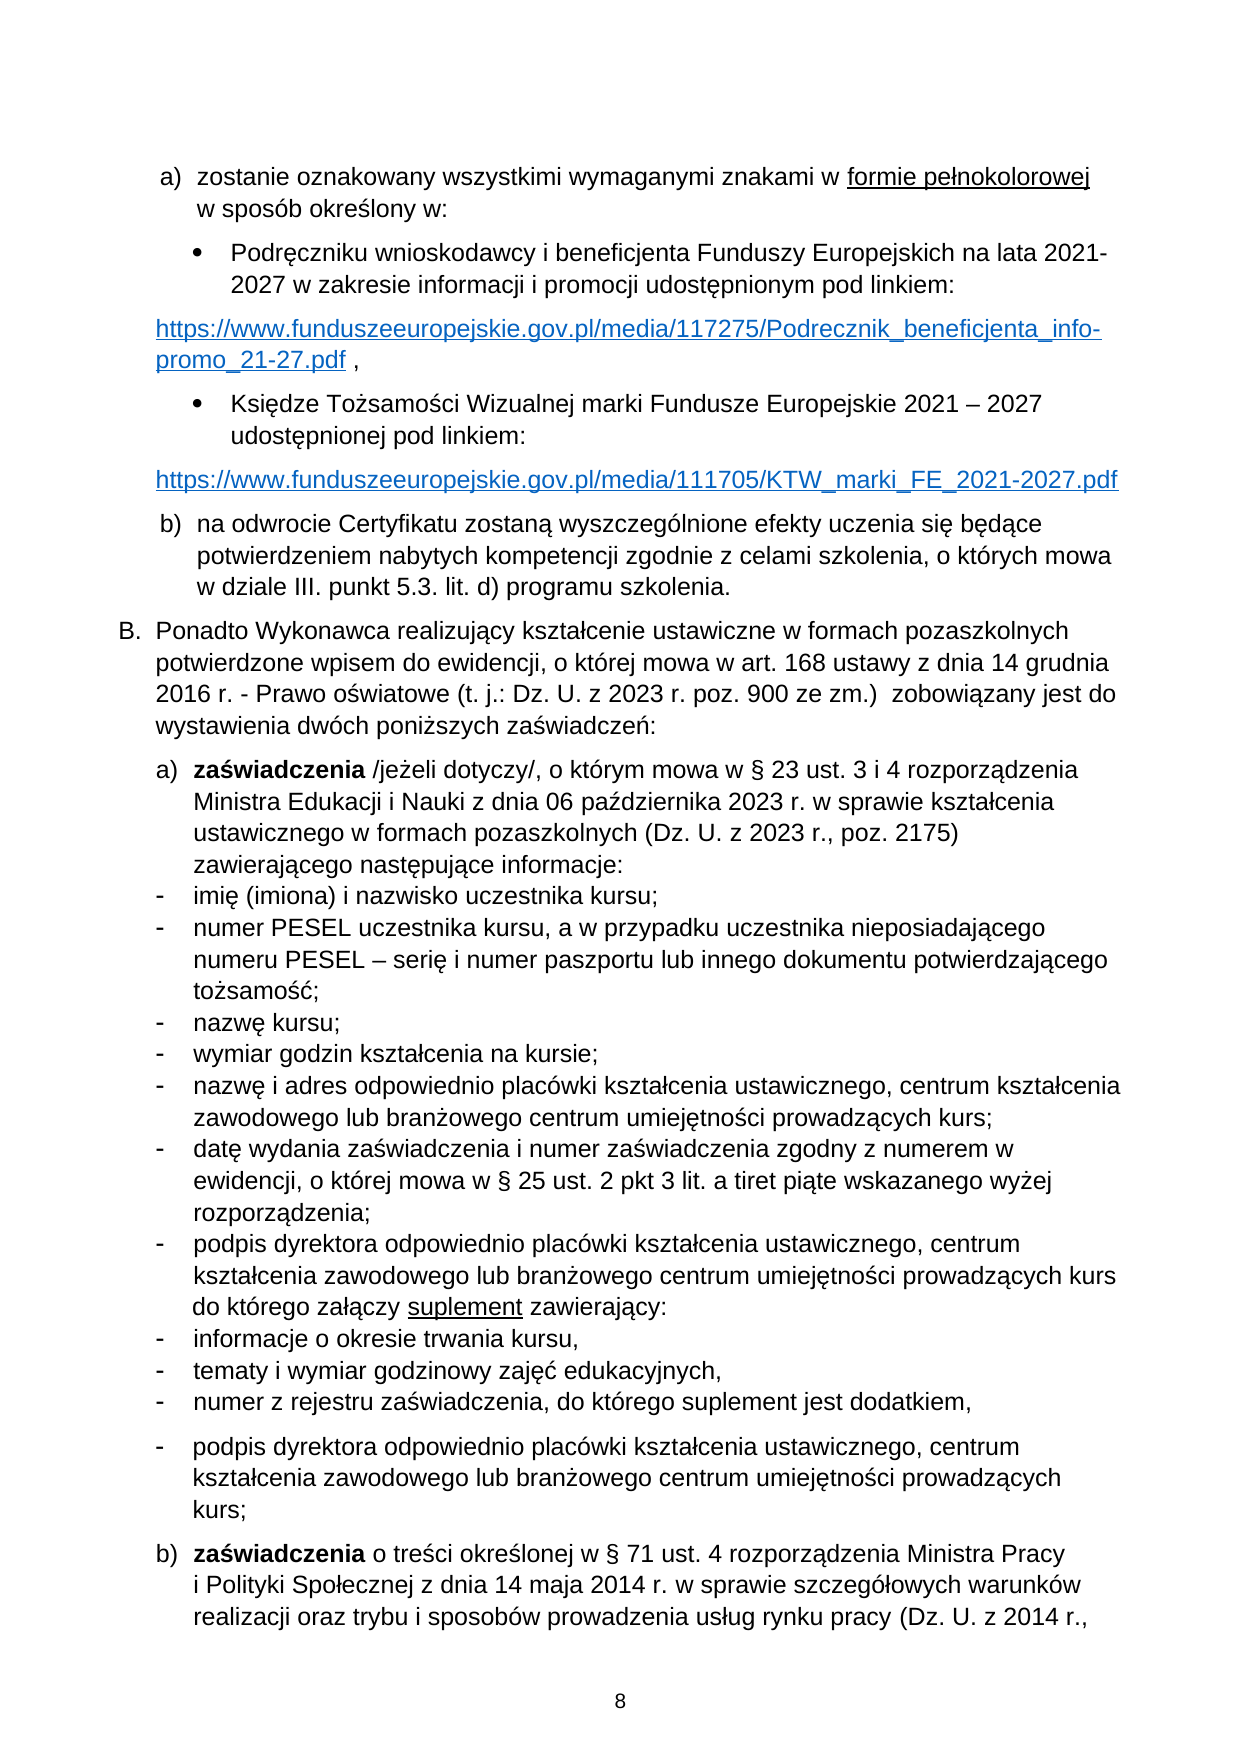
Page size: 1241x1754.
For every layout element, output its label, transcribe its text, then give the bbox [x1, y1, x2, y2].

list datę wydania zaświadczenia i numer zaświadczenia zgodny z numerem w ewidencji, o której mowa w § 25 ust. 2 pkt 3 lit. a tiret piąte wskazanego wyżej rozporządzenia; [156, 1134, 1122, 1226]
list podpis dyrektora odpowiednio placówki kształcenia ustawicznego, centrum kształcenia zawodowego lub branżowego centrum umiejętności prowadzących kurs; [155, 1431, 1122, 1523]
list tematy i wymiar godzinowy zajęć edukacyjnych, [156, 1356, 1122, 1384]
list zaświadczenia /jeżeli dotyczy/, o którym mowa w § 23 ust. 3 i 4 rozporządzenia Ministra Edukacji i Nauki z dnia 06 października 2023 r. w sprawie kształcenia ustawicznego w formach pozaszkolnych (Dz. U. z 2023 r., poz. 2175) zawierającego następujące informacje: [156, 755, 1122, 878]
list nazwę i adres odpowiednio placówki kształcenia ustawicznego, centrum kształcenia zawodowego lub branżowego centrum umiejętności prowadzących kurs; [156, 1071, 1122, 1132]
list Księdze Tożsamości Wizualnej marki Fundusze Europejskie 2021 – 2027 udostępnionej pod linkiem: [193, 389, 1122, 450]
list informacje o okresie trwania kursu, [156, 1324, 1122, 1353]
text https://www.funduszeeuropejskie.gov.pl/media/111705/KTW_marki_FE_2021-2027.pdf [155, 465, 1122, 494]
list nazwę kursu; [156, 1008, 1122, 1037]
text do którego załączy suplement zawierający: [118, 1292, 1122, 1321]
list podpis dyrektora odpowiednio placówki kształcenia ustawicznego, centrum kształcenia zawodowego lub branżowego centrum umiejętności prowadzących kurs [156, 1229, 1122, 1289]
list na odwrocie Certyfikatu zostaną wyszczególnione efekty uczenia się będące potwierdzeniem nabytych kompetencji zgodnie z celami szkolenia, o których mowa w dziale III. punkt 5.3. lit. d) programu szkolenia. [159, 509, 1122, 601]
list numer PESEL uczestnika kursu, a w przypadku uczestnika nieposiadającego numeru PESEL – serię i numer paszportu lub innego dokumentu potwierdzającego tożsamość; [156, 913, 1122, 1005]
list wymiar godzin kształcenia na kursie; [156, 1039, 1122, 1068]
list zostanie oznakowany wszystkimi wymaganymi znakami w formie pełnokolorowej w sposób określony w: [159, 162, 1122, 223]
list numer z rejestru zaświadczenia, do którego suplement jest dodatkiem, [156, 1387, 1122, 1416]
list imię (imiona) i nazwisko uczestnika kursu; [156, 881, 1122, 910]
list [156, 1539, 1122, 1631]
list Podręczniku wnioskodawcy i beneficjenta Funduszy Europejskich na lata 2021-2027 w zakresie informacji i promocji udostępnionym pod linkiem: [193, 238, 1122, 298]
list Ponadto Wykonawca realizujący kształcenie ustawiczne w formach pozaszkolnych potwierdzone wpisem do ewidencji, o której mowa w art. 168 ustawy z dnia 14 grudnia 2016 r. - Prawo oświatowe (t. j.: Dz. U. z 2023 r. poz. 900 ze zm.) zobowiązany jest do wystawienia dwóch poniższych zaświadczeń: [118, 616, 1122, 740]
text https://www.funduszeeuropejskie.gov.pl/media/117275/Podrecznik_beneficjenta_info-promo_21-27.pdf , [155, 314, 1122, 374]
